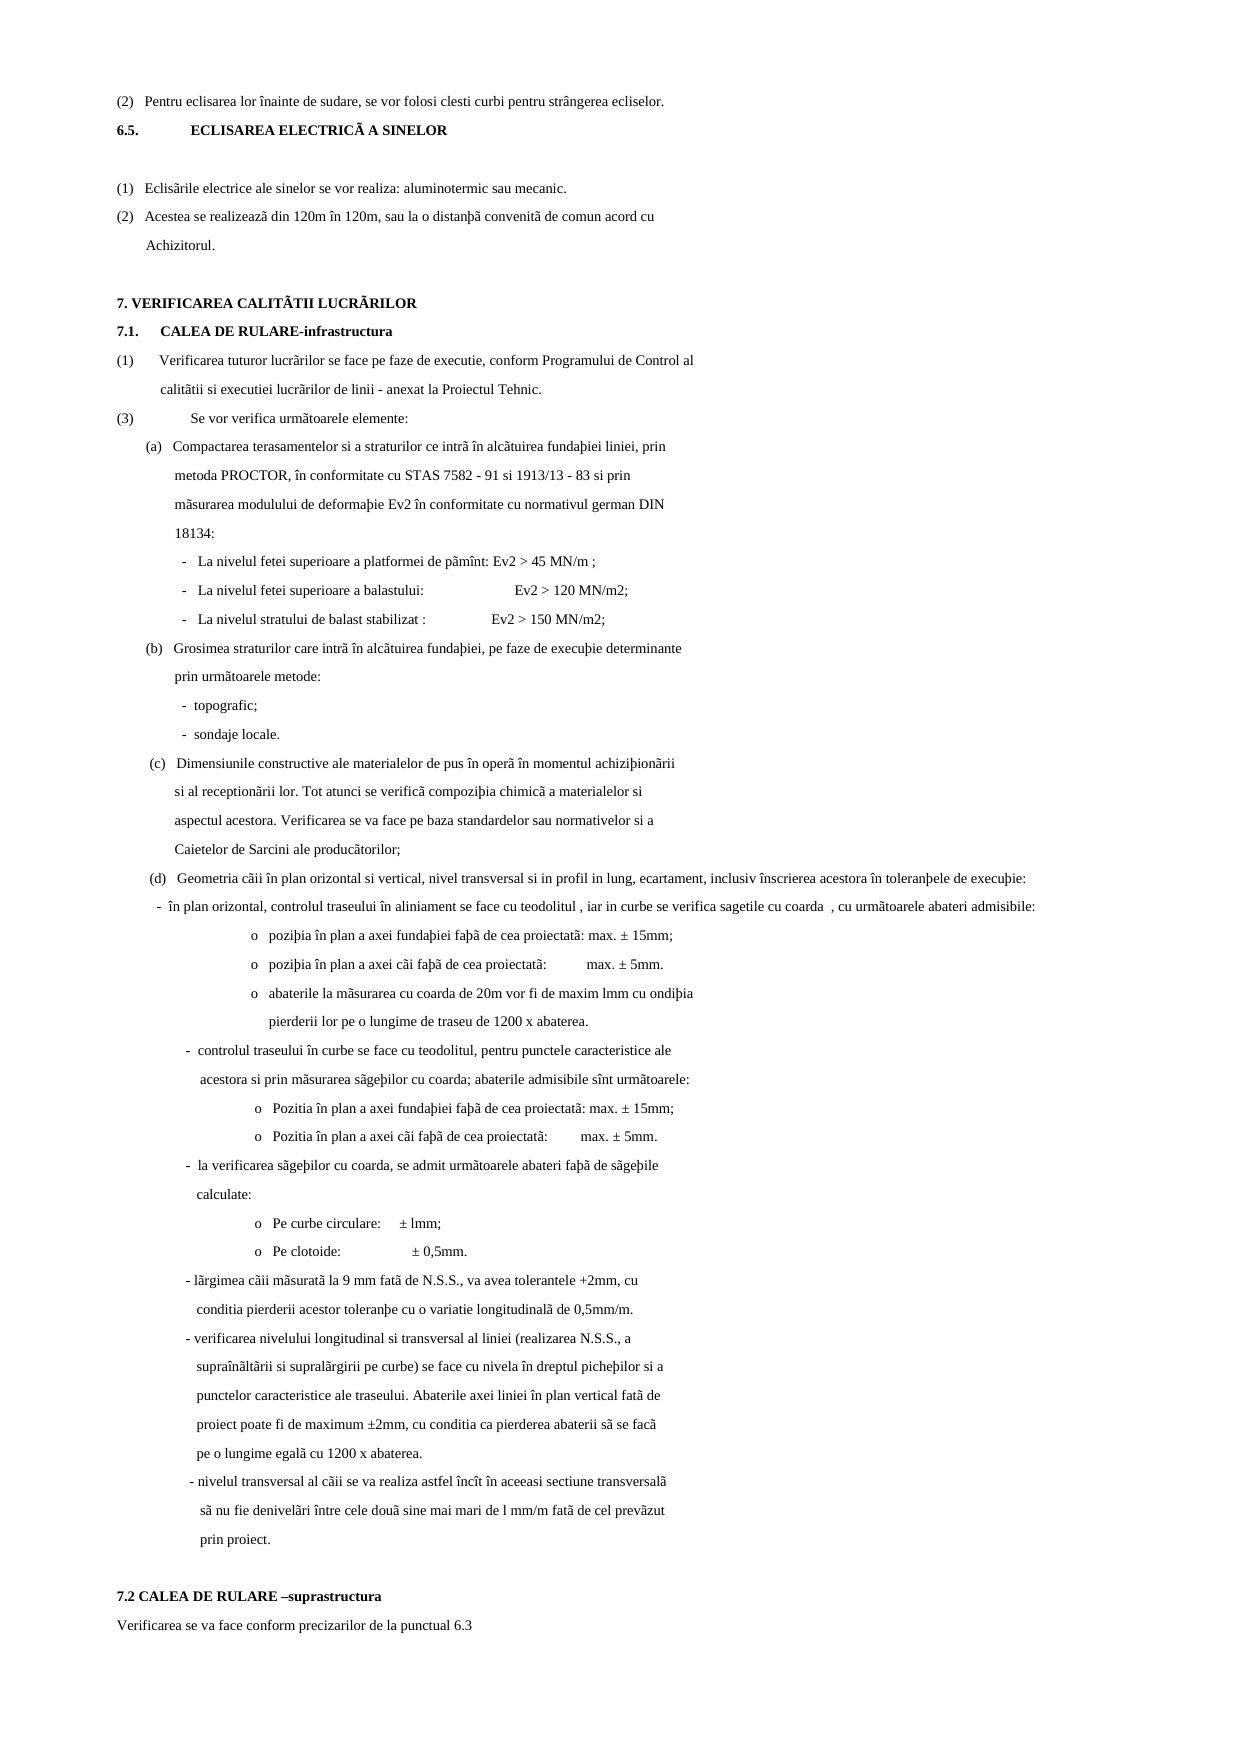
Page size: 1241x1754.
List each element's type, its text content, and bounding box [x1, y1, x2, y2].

text o abaterile la mãsurarea cu coarda de 20m vor fi de maxim lmm cu ondiþia [117, 972, 1155, 1001]
text - sondaje locale. [117, 714, 1155, 742]
text calitãtii si executiei lucrãrilor de linii - anexat la Proiectul Tehnic. [117, 369, 1155, 397]
text pe o lungime egalã cu 1200 x abaterea. [117, 1432, 1155, 1461]
text (d) Geometria cãii în plan orizontal si vertical, nivel transversal si in profil in lung, ecartament, inclusiv înscrierea acestora în toleranþele de execuþie: [117, 857, 1155, 886]
text - lãrgimea cãii mãsuratã la 9 mm fatã de N.S.S., va avea tolerantele +2mm, cu [117, 1260, 1155, 1289]
text calculate: [117, 1174, 1155, 1202]
text (b) Grosimea straturilor care intrã în alcãtuirea fundaþiei, pe faze de execuþie determinante prin urmãtoarele metode: [117, 627, 1155, 685]
text o Pe curbe circulare: ± lmm; [117, 1202, 1155, 1231]
text 7. VERIFICAREA CALITÃTII LUCRÃRILOR [117, 282, 1155, 311]
text proiect poate fi de maximum ±2mm, cu conditia ca pierderea abaterii sã se facã [117, 1404, 1155, 1432]
text 6.5. ECLISAREA ELECTRICÃ A SINELOR [117, 110, 1155, 139]
text o poziþia în plan a axei fundaþiei faþã de cea proiectatã: max. ± 15mm; [117, 915, 1155, 944]
text supraînãltãrii si supralãrgirii pe curbe) se face cu nivela în dreptul picheþilor si a [117, 1346, 1155, 1375]
text o Pozitia în plan a axei fundaþiei faþã de cea proiectatã: max. ± 15mm; [117, 1087, 1155, 1116]
text 18134: [117, 512, 1155, 541]
text o poziþia în plan a axei cãi faþã de cea proiectatã: max. ± 5mm. [117, 944, 1155, 972]
text punctelor caracteristice ale traseului. Abaterile axei liniei în plan vertical fatã de [117, 1375, 1155, 1404]
text - verificarea nivelului longitudinal si transversal al liniei (realizarea N.S.S., a [117, 1317, 1155, 1346]
text o Pe clotoide: ± 0,5mm. [117, 1231, 1155, 1260]
text - La nivelul fetei superioare a balastului: Ev2 > 120 MN/m2; [117, 570, 1155, 599]
text o Pozitia în plan a axei cãi faþã de cea proiectatã: max. ± 5mm. [117, 1116, 1155, 1145]
text sã nu fie denivelãri între cele douã sine mai mari de l mm/m fatã de cel prevãzut [117, 1490, 1155, 1519]
text (2) Acestea se realizeazã din 120m în 120m, sau la o distanþã convenitã de comun acord cu Achizitorul. [117, 196, 1155, 254]
text - nivelul transversal al cãii se va realiza astfel încît în aceeasi sectiune transversalã [117, 1461, 1155, 1490]
text - în plan orizontal, controlul traseului în aliniament se face cu teodolitul , iar in curbe se verifica sagetile cu coarda , cu urmãtoarele abateri admisibile: [117, 886, 1155, 915]
text acestora si prin mãsurarea sãgeþilor cu coarda; abaterile admisibile sînt urmãtoarele: [117, 1059, 1155, 1087]
text Verificarea se va face conform precizarilor de la punctual 6.3 [117, 1605, 1155, 1634]
text (c) Dimensiunile constructive ale materialelor de pus în operã în momentul achiziþionãrii si al receptionãrii lor. Tot atunci se verificã compoziþia chimicã a materialelor si aspectul acestora. Verificarea se va face pe baza standardelor sau normativelor si a Caietelor de Sarcini ale producãtorilor; [117, 742, 1155, 857]
text 7.2 CALEA DE RULARE –suprastructura [117, 1576, 1155, 1605]
text (3) Se vor verifica urmãtoarele elemente: [117, 397, 1155, 426]
text pierderii lor pe o lungime de traseu de 1200 x abaterea. [117, 1001, 1155, 1030]
text - la verificarea sãgeþilor cu coarda, se admit urmãtoarele abateri faþã de sãgeþile [117, 1145, 1155, 1174]
text (1) Eclisãrile electrice ale sinelor se vor realiza: aluminotermic sau mecanic. [117, 167, 1155, 196]
text (2) Pentru eclisarea lor înainte de sudare, se vor folosi clesti curbi pentru strângerea ecliselor. [117, 81, 1155, 110]
text prin proiect. [117, 1519, 1155, 1547]
text conditia pierderii acestor toleranþe cu o variatie longitudinalã de 0,5mm/m. [117, 1289, 1155, 1317]
text - controlul traseului în curbe se face cu teodolitul, pentru punctele caracteristice ale [117, 1030, 1155, 1059]
text - La nivelul fetei superioare a platformei de pãmînt: Ev2 > 45 MN/m ; [117, 541, 1155, 570]
text - La nivelul stratului de balast stabilizat : Ev2 > 150 MN/m2; [117, 599, 1155, 627]
text 7.1. CALEA DE RULARE-infrastructura [117, 311, 1155, 340]
text (a) Compactarea terasamentelor si a straturilor ce intrã în alcãtuirea fundaþiei liniei, prin metoda PROCTOR, în conformitate cu STAS 7582 - 91 si 1913/13 - 83 si prin mãsurarea modulului de deformaþie Ev2 în conformitate cu normativul german DIN [117, 426, 1155, 512]
text - topografic; [117, 685, 1155, 714]
text (1) Verificarea tuturor lucrãrilor se face pe faze de executie, conform Programului de Control al [117, 340, 1155, 369]
